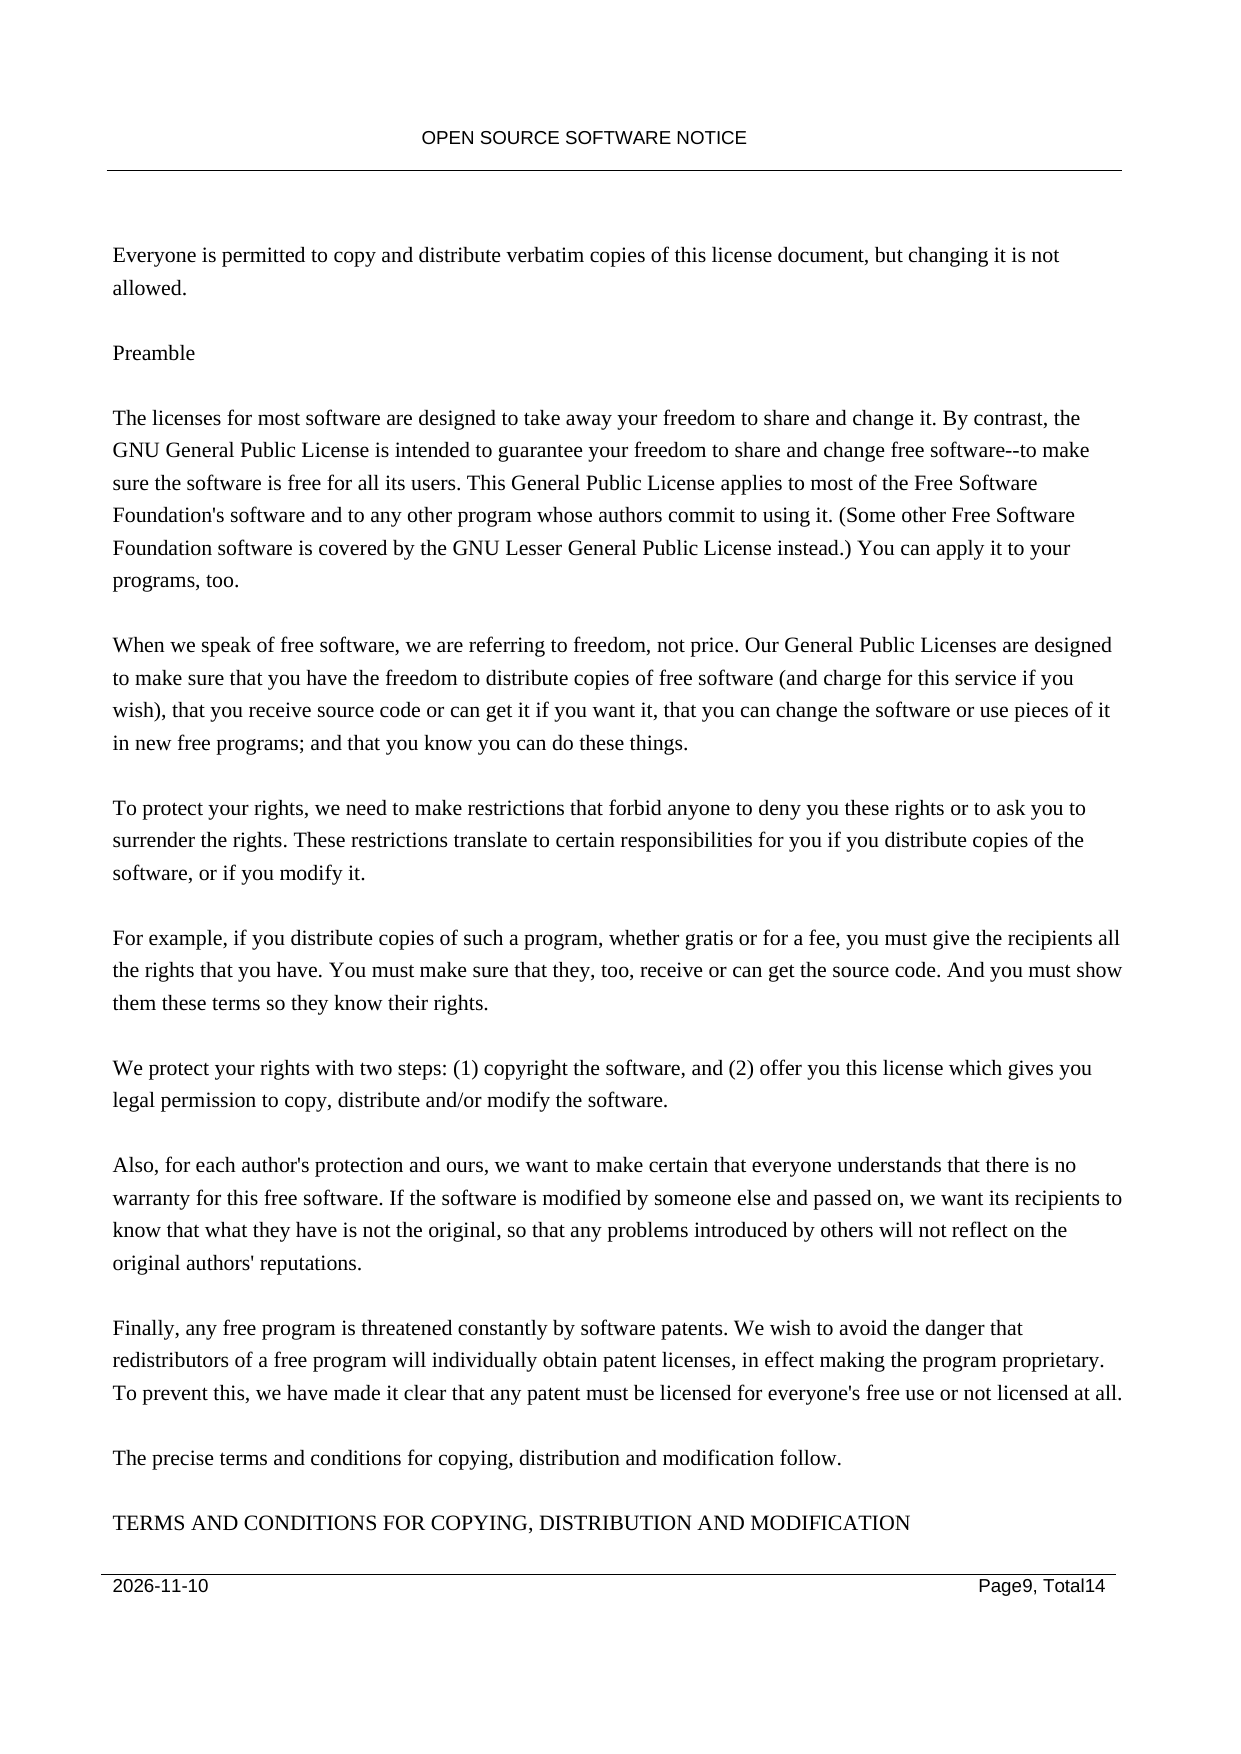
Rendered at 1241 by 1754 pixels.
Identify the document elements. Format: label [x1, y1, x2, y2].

text [112, 206, 1128, 1539]
